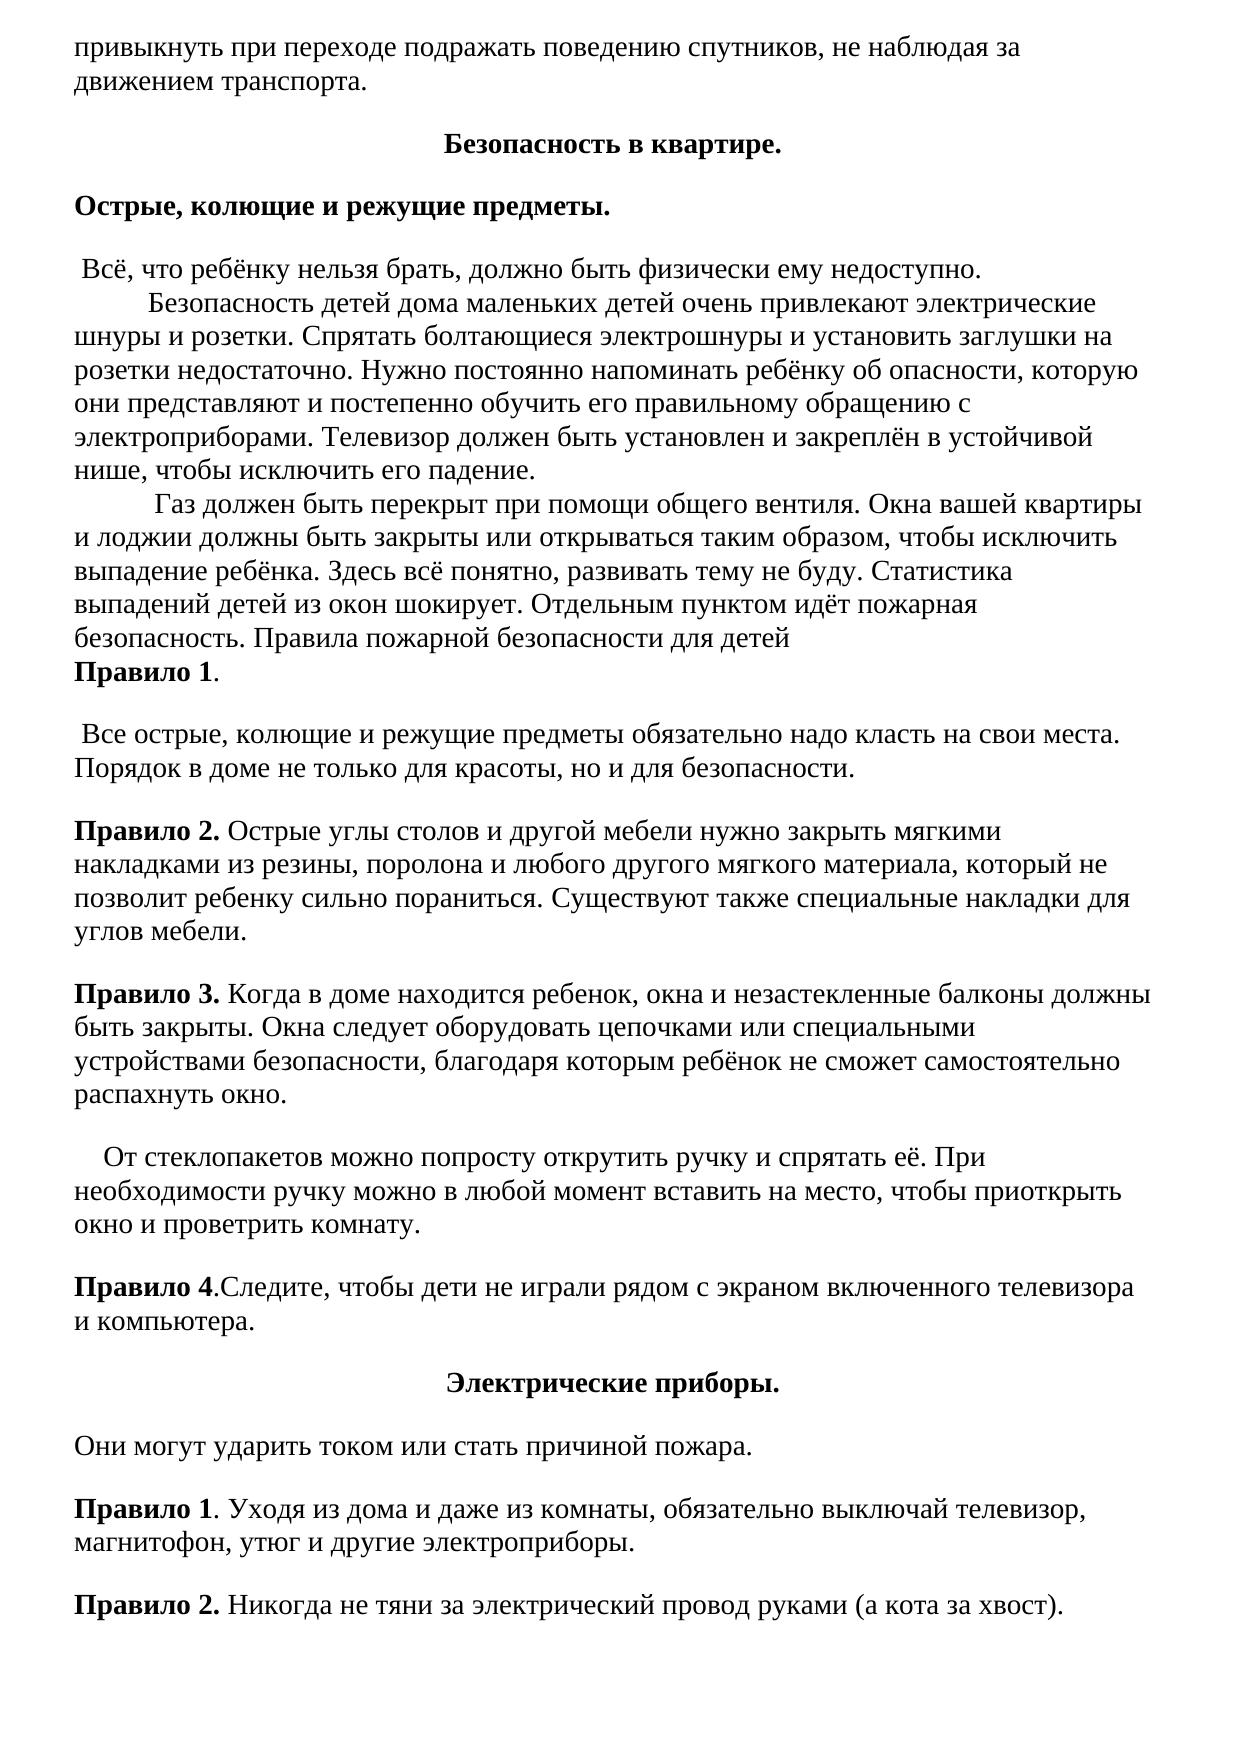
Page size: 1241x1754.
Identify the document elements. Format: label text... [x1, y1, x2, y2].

text Правило 1. [74, 654, 1152, 687]
text Острые, колющие и режущие предметы. [74, 188, 1152, 222]
text Правило 1. Уходя из дома и даже из комнаты, обязательно выключай телевизор, магнитофон, утюг и другие электроприборы. [74, 1491, 1152, 1558]
text Безопасность в квартире. [74, 126, 1152, 159]
text Правило 4.Следите, чтобы дети не играли рядом с экраном включенного телевизора и компьютера. [74, 1269, 1152, 1336]
text Правило 2. Острые углы столов и другой мебели нужно закрыть мягкими накладками из резины, поролона и любого другого мягкого материала, который не позволит ребенку сильно пораниться. Существуют также специальные накладки для углов мебели. [74, 813, 1152, 947]
text Правило 3. Когда в доме находится ребенок, окна и незастекленные балконы должны быть закрыты. Окна следует оборудовать цепочками или специальными устройствами безопасности, благодаря которым ребёнок не сможет самостоятельно распахнуть окно. [74, 976, 1152, 1110]
text От стеклопакетов можно попросту открутить ручку и спрятать её. При необходимости ручку можно в любой момент вставить на место, чтобы приоткрыть окно и проветрить комнату. [74, 1139, 1152, 1240]
text Безопасность детей дома маленьких детей очень привлекают электрические шнуры и розетки. Спрятать болтающиеся электрошнуры и установить заглушки на розетки недостаточно. Нужно постоянно напоминать ребёнку об опасности, которую они представляют и постепенно обучить его правильному обращению с электроприборами. Телевизор должен быть установлен и закреплён в устойчивой нише, чтобы исключить его падение. [74, 285, 1152, 486]
text Они могут ударить током или стать причиной пожара. [74, 1428, 1152, 1462]
text Все острые, колющие и режущие предметы обязательно надо класть на свои места. Порядок в доме не только для красоты, но и для безопасности. [74, 716, 1152, 783]
text Всё, что ребёнку нельзя брать, должно быть физически ему недоступно. [74, 251, 1152, 285]
text Газ должен быть перекрыт при помощи общего вентиля. Окна вашей квартиры и лоджии должны быть закрыты или открываться таким образом, чтобы исключить выпадение ребёнка. Здесь всё понятно, развивать тему не буду. Статистика выпадений детей из окон шокирует. Отдельным пунктом идёт пожарная безопасность. Правила пожарной безопасности для детей [74, 486, 1152, 654]
text Электрические приборы. [74, 1365, 1152, 1399]
text Правило 2. Никогда не тяни за электрический провод руками (а кота за хвост). [74, 1587, 1152, 1621]
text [74, 29, 1152, 97]
